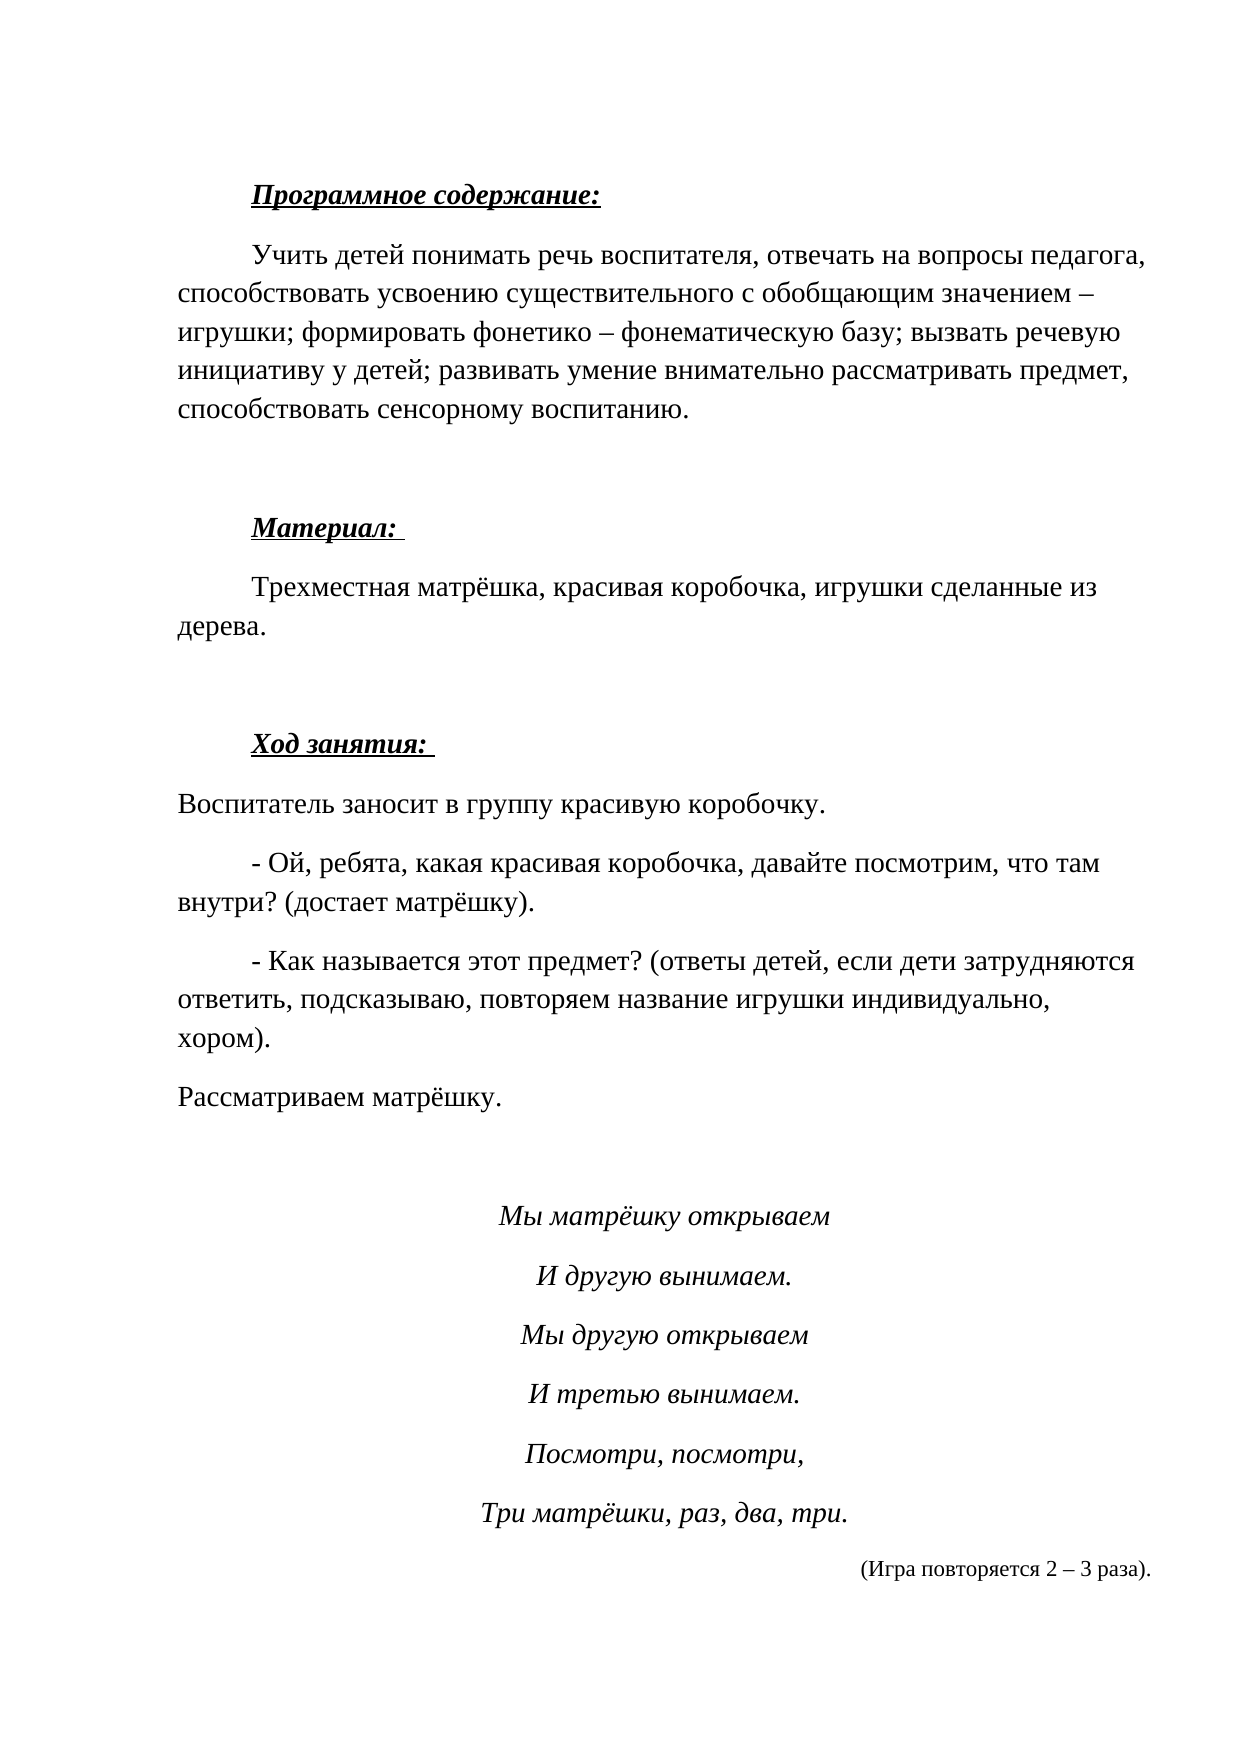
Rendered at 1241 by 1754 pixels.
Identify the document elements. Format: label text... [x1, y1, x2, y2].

text (Игра повторяется 2 – 3 раза). [177, 1554, 1152, 1581]
text Три матрёшки, раз, два, три. [177, 1495, 1152, 1529]
text Трехместная матрёшка, красивая коробочка, игрушки сделанные из дерева. [177, 569, 1152, 641]
text Мы матрёшку открываем [177, 1198, 1152, 1232]
text Материал: [177, 510, 1152, 543]
text - Ой, ребята, какая красивая коробочка, давайте посмотрим, что там внутри? (достает матрёшку). [177, 845, 1152, 917]
text Посмотри, посмотри, [177, 1436, 1152, 1469]
text И другую вынимаем. [177, 1258, 1152, 1291]
text - Как называется этот предмет? (ответы детей, если дети затрудняются ответить, подсказываю, повторяем название игрушки индивидуально, хором). [177, 943, 1152, 1054]
text И третью вынимаем. [177, 1376, 1152, 1410]
text Ход занятия: [177, 726, 1152, 760]
text Программное содержание: [177, 177, 1152, 211]
text Воспитатель заносит в группу красивую коробочку. [177, 786, 1152, 819]
text Рассматриваем матрёшку. [177, 1079, 1152, 1113]
text Мы другую открываем [177, 1317, 1152, 1351]
text Учить детей понимать речь воспитателя, отвечать на вопросы педагога, способствовать усвоению существительного с обобщающим значением – игрушки; формировать фонетико – фонематическую базу; вызвать речевую инициативу у детей; развивать умение внимательно рассматривать предмет, способствовать сенсорному воспитанию. [177, 237, 1152, 424]
